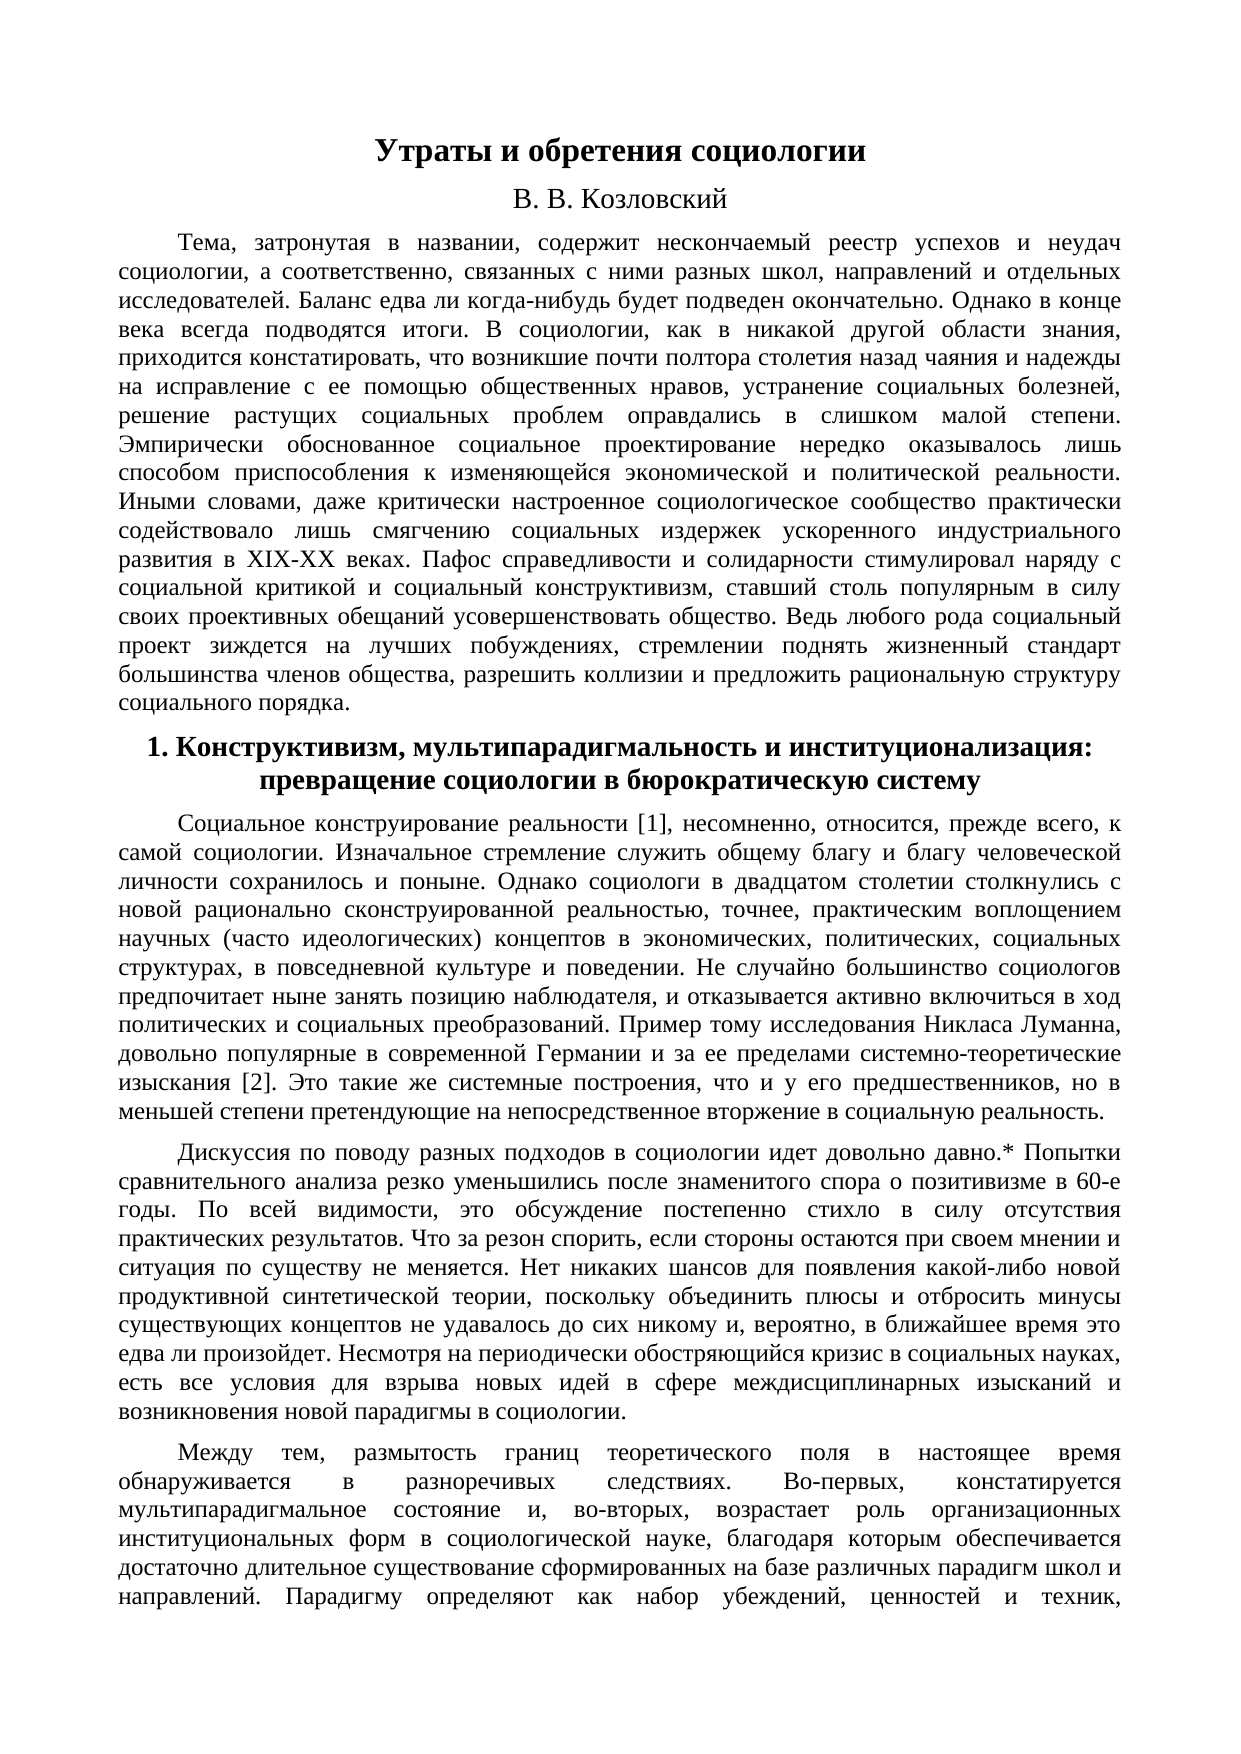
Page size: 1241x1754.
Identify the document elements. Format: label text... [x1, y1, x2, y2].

text В. В. Козловский [118, 181, 1122, 215]
text Утраты и обретения социологии [118, 131, 1122, 169]
text Дискуссия по поводу разных подходов в социологии идет довольно давно.* Попытки сравнительного анализа резко уменьшились после знаменитого спора о позитивизме в 60-е годы. По всей видимости, это обсуждение постепенно стихло в силу отсутствия практических результатов. Что за резон спорить, если стороны остаются при своем мнении и ситуация по существу не меняется. Нет никаких шансов для появления какой-либо новой продуктивной синтетической теории, поскольку объединить плюсы и отбросить минусы существующих концептов не удавалось до сих никому и, вероятно, в ближайшее время это едва ли произойдет. Несмотря на периодически обостряющийся кризис в социальных науках, есть все условия для взрыва новых идей в сфере междисциплинарных изысканий и возникновения новой парадигмы в социологии. [118, 1137, 1122, 1424]
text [118, 1437, 1122, 1609]
text 1. Конструктивизм, мультипарадигмальность и институционализация: превращение социологии в бюрократическую систему [118, 729, 1122, 796]
text Социальное конструирование реальности [1], несомненно, относится, прежде всего, к самой социологии. Изначальное стремление служить общему благу и благу человеческой личности сохранилось и поныне. Однако социологи в двадцатом столетии столкнулись с новой рационально сконструированной реальностью, точнее, практическим воплощением научных (часто идеологических) концептов в экономических, политических, социальных структурах, в повседневной культуре и поведении. Не случайно большинство социологов предпочитает ныне занять позицию наблюдателя, и отказывается активно включиться в ход политических и социальных преобразований. Пример тому исследования Никласа Луманна, довольно популярные в современной Германии и за ее пределами системно-теоретические изыскания [2]. Это такие же системные построения, что и у его предшественников, но в меньшей степени претендующие на непосредственное вторжение в социальную реальность. [118, 808, 1122, 1124]
text Тема, затронутая в названии, содержит нескончаемый реестр успехов и неудач социологии, а соответственно, связанных с ними разных школ, направлений и отдельных исследователей. Баланс едва ли когда-нибудь будет подведен окончательно. Однако в конце века всегда подводятся итоги. В социологии, как в никакой другой области знания, приходится констатировать, что возникшие почти полтора столетия назад чаяния и надежды на исправление с ее помощью общественных нравов, устранение социальных болезней, решение растущих социальных проблем оправдались в слишком малой степени. Эмпирически обоснованное социальное проектирование нередко оказывалось лишь способом приспособления к изменяющейся экономической и политической реальности. Иными словами, даже критически настроенное социологическое сообщество практически содействовало лишь смягчению социальных издержек ускоренного индустриального развития в XIX-XX веках. Пафос справедливости и солидарности стимулировал наряду с социальной критикой и социальный конструктивизм, ставший столь популярным в силу своих проективных обещаний усовершенствовать общество. Ведь любого рода социальный проект зиждется на лучших побуждениях, стремлении поднять жизненный стандарт большинства членов общества, разрешить коллизии и предложить рациональную структуру социального порядка. [118, 227, 1122, 716]
